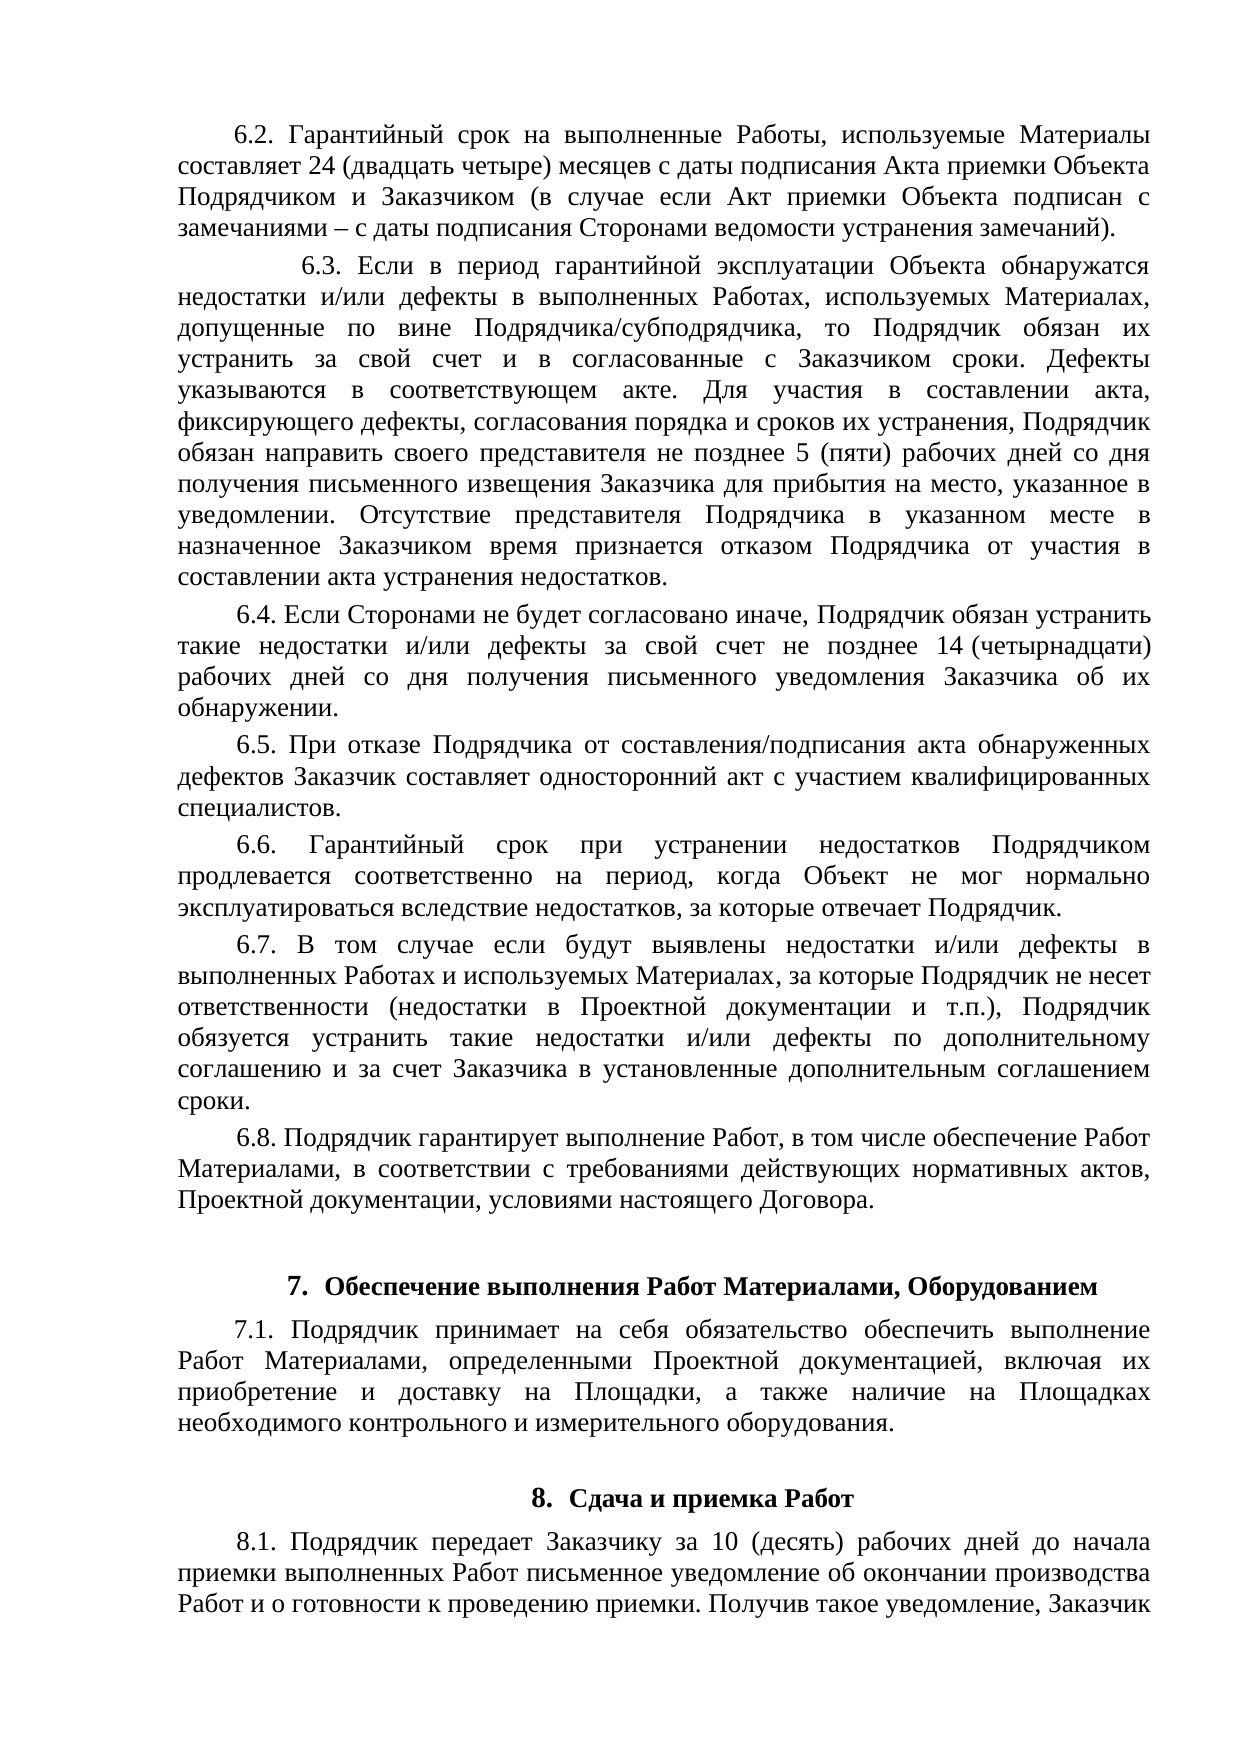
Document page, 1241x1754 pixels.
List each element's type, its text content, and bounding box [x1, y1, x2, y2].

list Сдача и приемка Работ [233, 1480, 1152, 1513]
list Обеспечение выполнения Работ Материалами, Оборудованием [233, 1268, 1152, 1302]
text 7.1. Подрядчик принимает на себя обязательство обеспечить выполнение Работ Материалами, определенными Проектной документацией, включая их приобретение и доставку на Площадки, а также наличие на Площадках необходимого контрольного и измерительного оборудования. [177, 1313, 1152, 1438]
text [177, 1525, 1152, 1618]
text 6.8. Подрядчик гарантирует выполнение Работ, в том числе обеспечение Работ Материалами, в соответствии с требованиями действующих нормативных актов, Проектной документации, условиями настоящего Договора. [177, 1121, 1152, 1214]
text 6.3. Если в период гарантийной эксплуатации Объекта обнаружатся недостатки и/или дефекты в выполненных Работах, используемых Материалах, допущенные по вине Подрядчика/субподрядчика, то Подрядчик обязан их устранить за свой счет и в согласованные с Заказчиком сроки. Дефекты указываются в соответствующем акте. Для участия в составлении акта, фиксирующего дефекты, согласования порядка и сроков их устранения, Подрядчик обязан направить своего представителя не позднее 5 (пяти) рабочих дней со дня получения письменного извещения Заказчика для прибытия на место, указанное в уведомлении. Отсутствие представителя Подрядчика в указанном месте в назначенное Заказчиком время признается отказом Подрядчика от участия в составлении акта устранения недостатков. [177, 249, 1152, 592]
text 6.7. В том случае если будут выявлены недостатки и/или дефекты в выполненных Работах и используемых Материалах, за которые Подрядчик не несет ответственности (недостатки в Проектной документации и т.п.), Подрядчик обязуется устранить такие недостатки и/или дефекты по дополнительному соглашению и за счет Заказчика в установленные дополнительным соглашением сроки. [177, 928, 1152, 1115]
text 6.5. При отказе Подрядчика от составления/подписания акта обнаруженных дефектов Заказчик составляет односторонний акт с участием квалифицированных специалистов. [177, 729, 1152, 822]
text 6.6. Гарантийный срок при устранении недостатков Подрядчиком продлевается соответственно на период, когда Объект не мог нормально эксплуатироваться вследствие недостатков, за которые отвечает Подрядчик. [177, 828, 1152, 922]
text 6.2. Гарантийный срок на выполненные Работы, используемые Материалы составляет 24 (двадцать четыре) месяцев с даты подписания Акта приемки Объекта Подрядчиком и Заказчиком (в случае если Акт приемки Объекта подписан с замечаниями – с даты подписания Сторонами ведомости устранения замечаний). [177, 118, 1152, 243]
text 6.4. Если Сторонами не будет согласовано иначе, Подрядчик обязан устранить такие недостатки и/или дефекты за свой счет не позднее 14 (четырнадцати) рабочих дней со дня получения письменного уведомления Заказчика об их обнаружении. [177, 598, 1152, 722]
